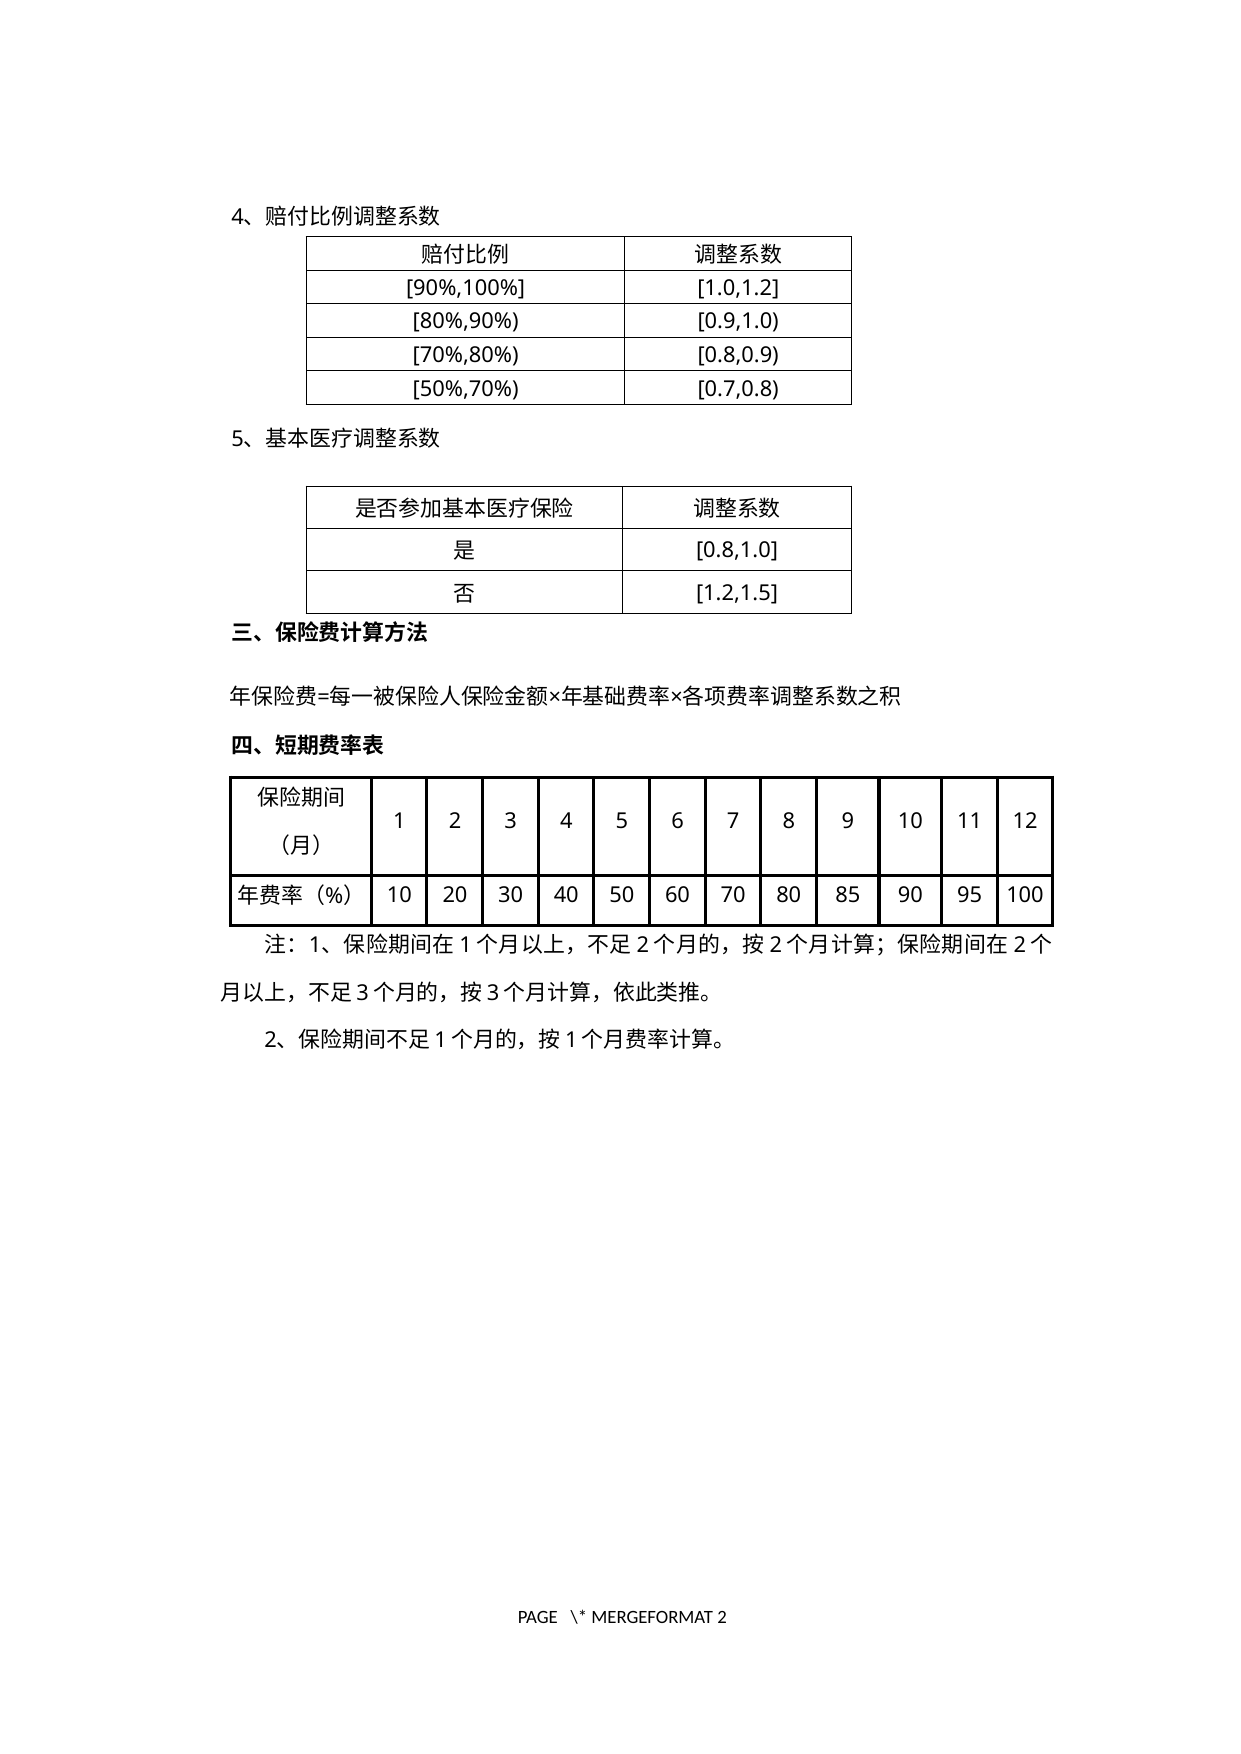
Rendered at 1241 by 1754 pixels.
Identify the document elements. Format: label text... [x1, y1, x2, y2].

table_header 10 [881, 779, 940, 873]
text 2、保险期间不足1个月的，按1个月费率计算。 [187, 1022, 1053, 1054]
table_cell 95 [943, 877, 996, 924]
table_cell 50 [595, 877, 648, 924]
table_header 2 [428, 779, 481, 873]
table_header 保险期间（月） [232, 779, 370, 873]
table_header 7 [707, 779, 759, 873]
table_cell 90 [881, 877, 940, 924]
table_header 赔付比例 [307, 237, 624, 269]
table_cell [80%,90%) [307, 304, 624, 337]
table_header 1 [373, 779, 425, 873]
table_cell [0.8,0.9) [625, 338, 851, 370]
table_cell 年费率（%） [232, 877, 370, 924]
text 4、赔付比例调整系数 [187, 199, 1053, 231]
table_header 8 [762, 779, 815, 873]
table_cell 是 [307, 529, 622, 570]
table_cell 60 [651, 877, 704, 924]
table_header 12 [999, 779, 1051, 873]
table_cell 10 [373, 877, 425, 924]
table_cell [1.0,1.2] [625, 271, 851, 303]
text 四、短期费率表 [187, 727, 1053, 760]
table_cell 70 [707, 877, 759, 924]
text 注：1、保险期间在1个月以上，不足2个月的，按2个月计算；保险期间在2个月以上，不足3个月的，按3个月计算，依此类推。 [220, 927, 1053, 1006]
table_cell [0.8,1.0] [623, 529, 851, 570]
table_cell 80 [762, 877, 815, 924]
table_header 3 [484, 779, 537, 873]
text 年保险费=每一被保险人保险金额×年基础费率×各项费率调整系数之积 [187, 679, 1053, 711]
table_cell [90%,100%] [307, 271, 624, 303]
table_cell 20 [428, 877, 481, 924]
table_header 是否参加基本医疗保险 [307, 487, 622, 528]
table_header 9 [818, 779, 877, 873]
table_cell 40 [540, 877, 592, 924]
table_cell [70%,80%) [307, 338, 624, 370]
table_cell 30 [484, 877, 537, 924]
table_header 11 [943, 779, 996, 873]
table_cell [0.7,0.8) [625, 371, 851, 404]
table_header 5 [595, 779, 648, 873]
table_cell 100 [999, 877, 1051, 924]
list 5、基本医疗调整系数 [231, 421, 1053, 453]
table_header 调整系数 [625, 237, 851, 269]
table_cell [1.2,1.5] [623, 571, 851, 613]
table_cell [50%,70%) [307, 371, 624, 404]
text 三、保险费计算方法 [187, 614, 1053, 647]
table_cell [0.9,1.0) [625, 304, 851, 337]
table_header 6 [651, 779, 704, 873]
table_header 4 [540, 779, 592, 873]
table_cell 85 [818, 877, 877, 924]
table_cell 否 [307, 571, 622, 613]
table_header 调整系数 [623, 487, 851, 528]
